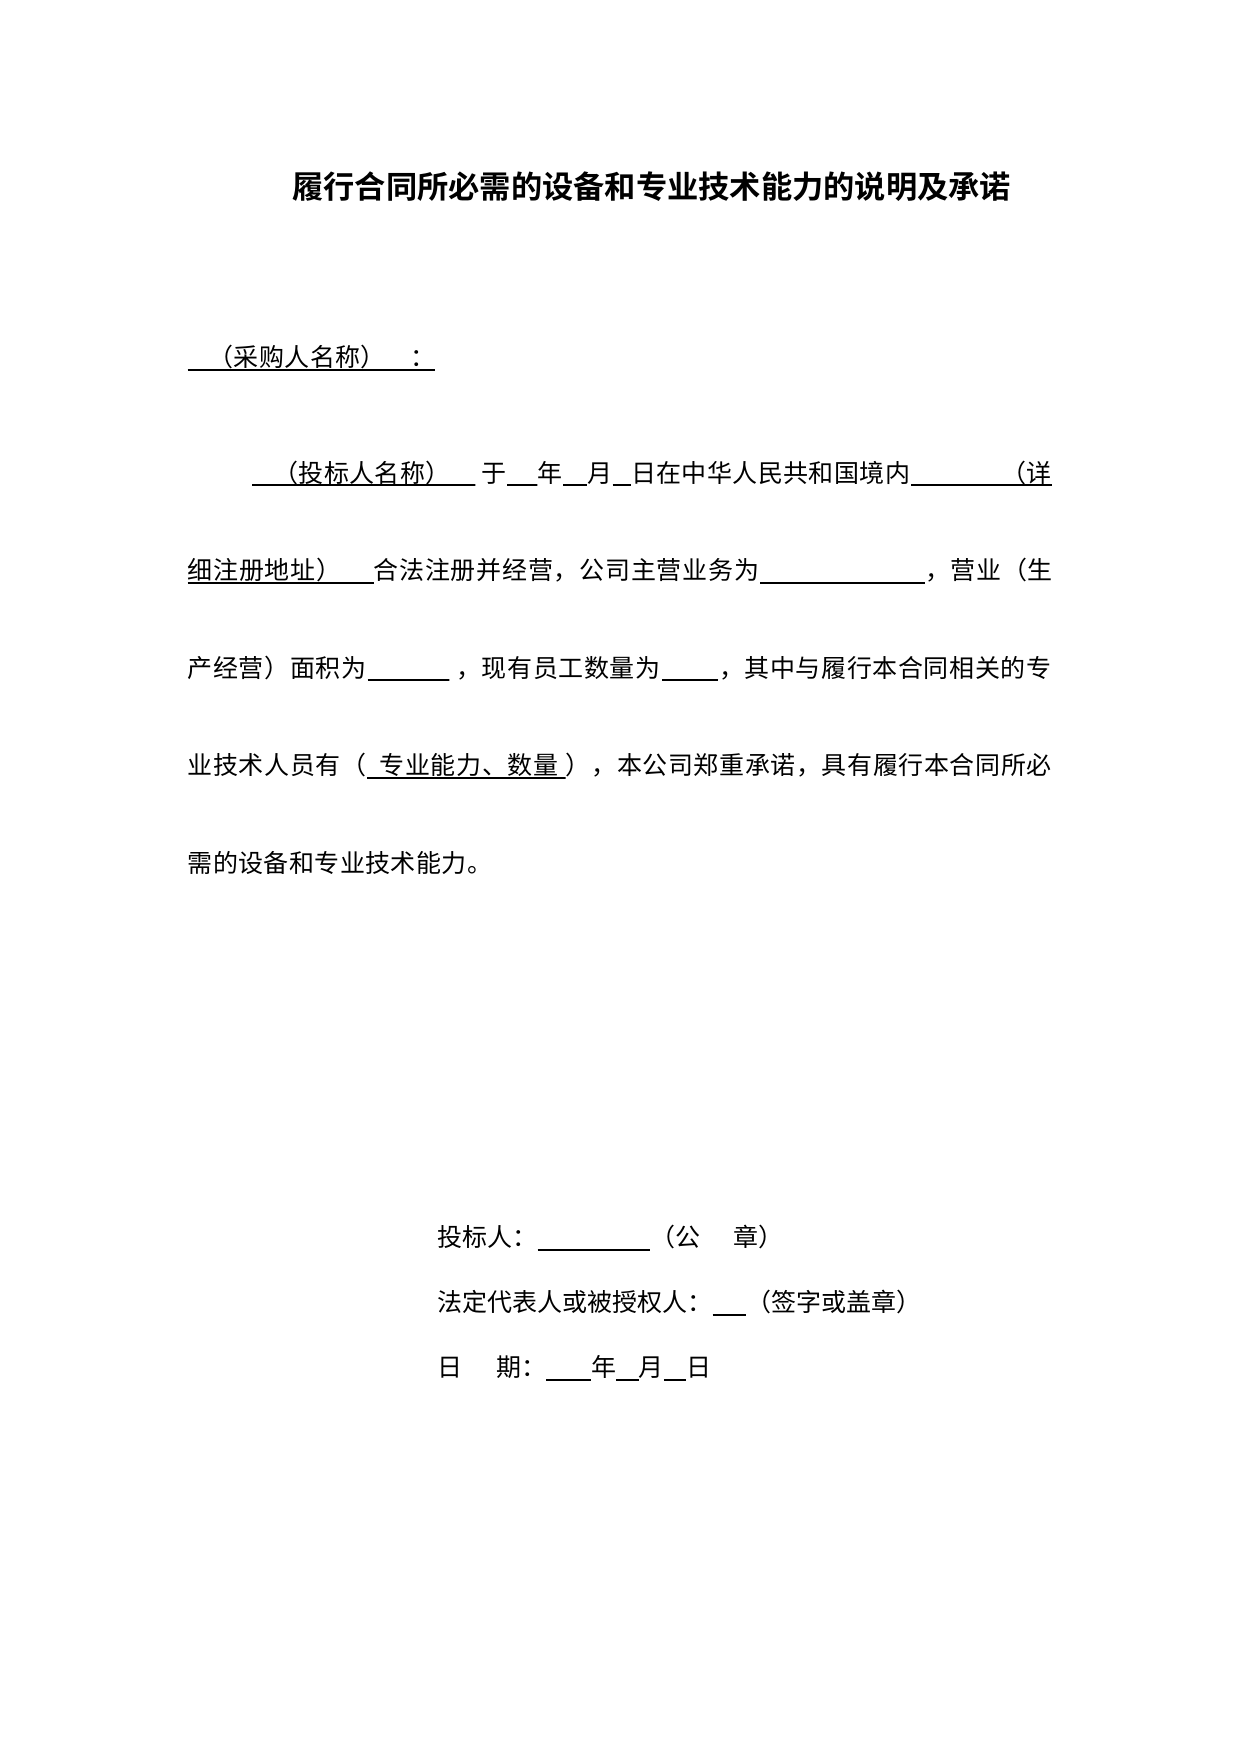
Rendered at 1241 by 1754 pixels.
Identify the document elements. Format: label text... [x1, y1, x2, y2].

text 履行合同所必需的设备和专业技术能力的说明及承诺 [187, 162, 1053, 207]
text 法定代表人或被授权人： （签字或盖章） [187, 1268, 1053, 1333]
text （采购人名称） ： [187, 323, 1053, 388]
text 投标人： （公 章） [187, 1203, 1053, 1268]
text 日 期： 年 月 日 [187, 1333, 1053, 1398]
text （投标人名称） 于 年 月 日在中华人民共和国境内 （详细注册地址） 合法注册并经营，公司主营业务为 ，营业（生产经营）面积为 ，现有员工数量为 ，其中与履行本合同相关的专业技术人员有（ 专业能力、数量 ），本公司郑重承诺，具有履行本合同所必需的设备和专业技术能力。 [187, 439, 1053, 894]
